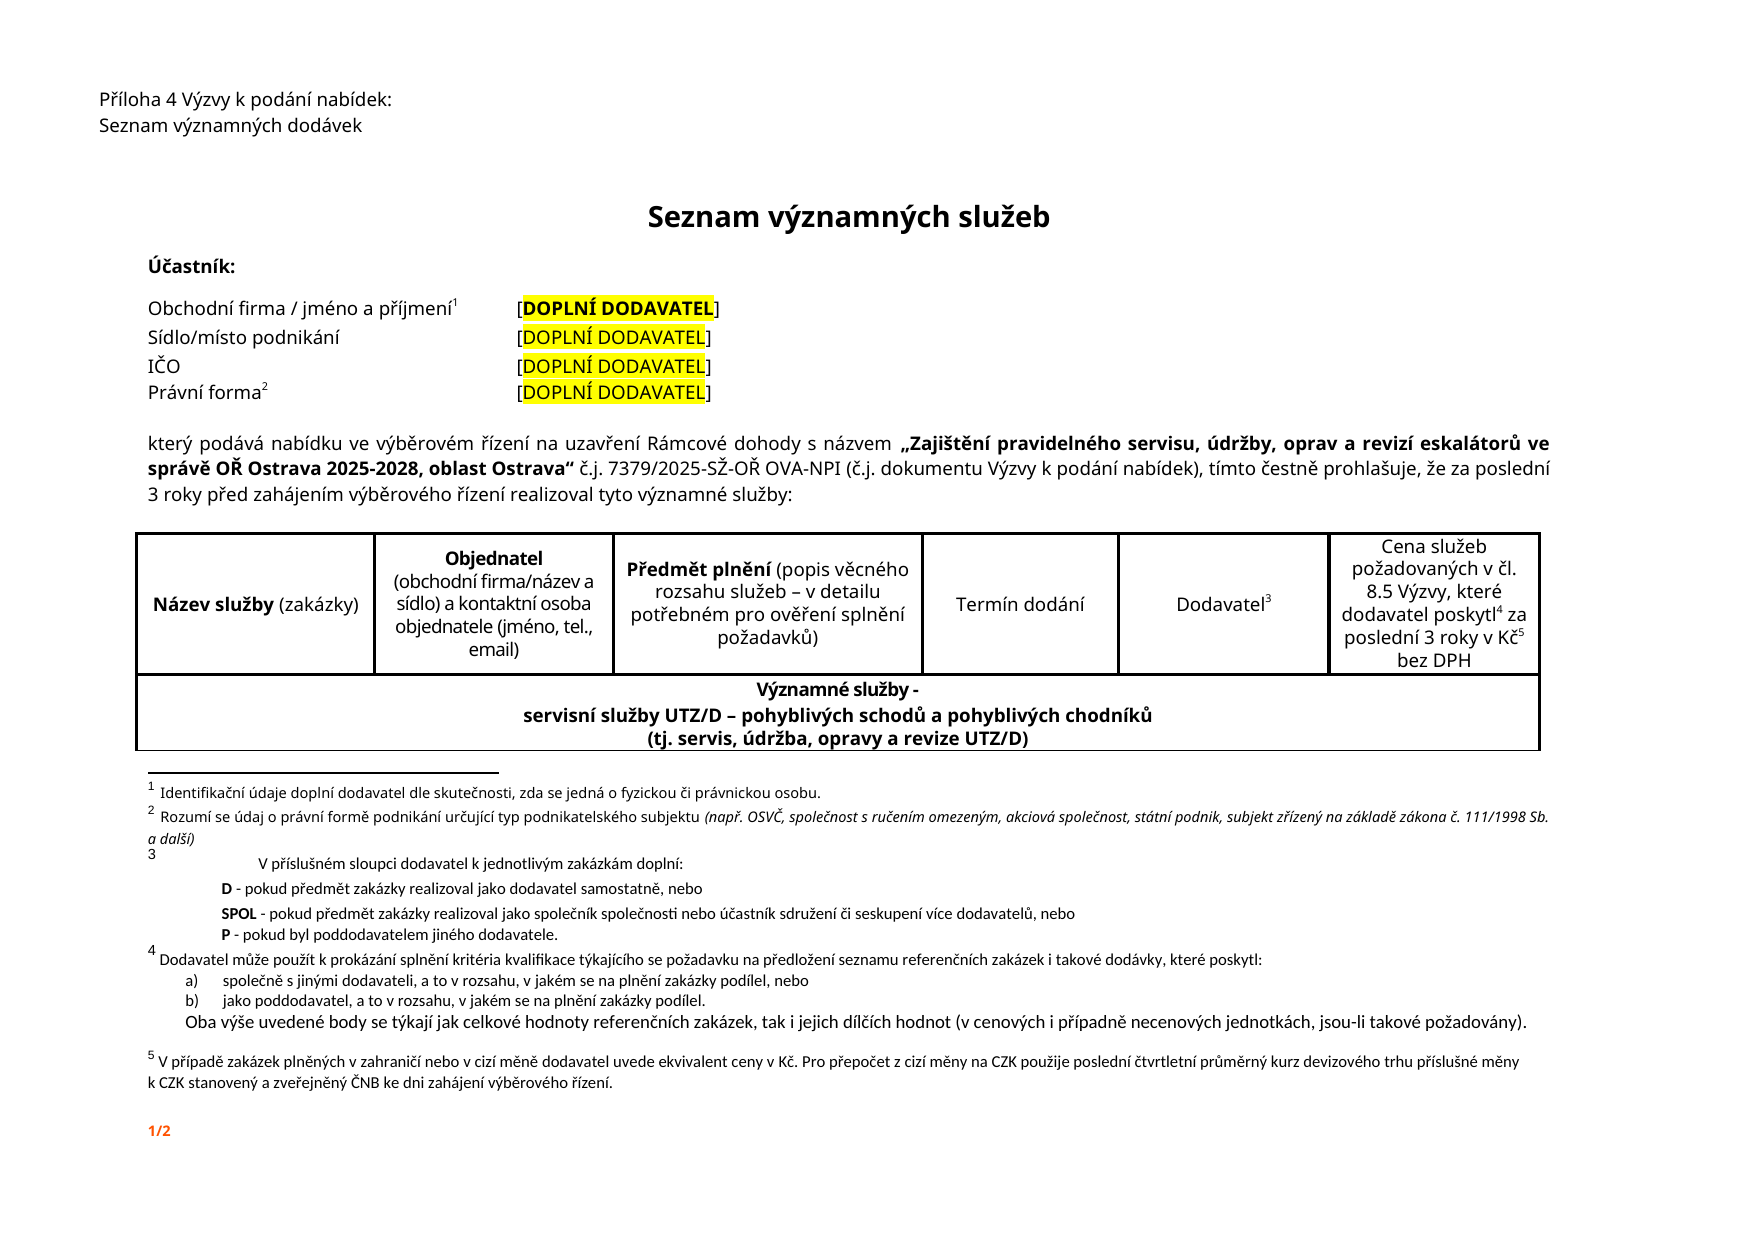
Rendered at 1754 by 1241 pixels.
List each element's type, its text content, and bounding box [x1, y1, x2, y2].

text Obchodní firma / jméno a příjmení [148, 292, 1551, 321]
table_header Termín dodání [924, 535, 1117, 673]
table_header Cena služeb požadovaných v čl. 8.5 Výzvy, které dodavatel poskytl za poslední 3 roky v Kč bez DPH [1331, 535, 1538, 673]
table_header Dodavatel [1120, 535, 1327, 673]
text Právní forma [148, 379, 523, 404]
text Účastník: [148, 249, 1551, 279]
table_header Objednatel (obchodní firma/název a sídlo) a kontaktní osoba objednatele (jméno, tel., email) [376, 535, 612, 673]
text Sídlo/místo podnikání [DOPLNÍ DODAVATEL] [148, 321, 1551, 350]
title Seznam významných služeb [148, 196, 1551, 236]
table_cell Významné služby - servisní služby UTZ/D – pohyblivých schodů a pohyblivých chodníků (tj. servis, údržba, opravy a revize UTZ/D) [138, 676, 1538, 750]
table_header Předmět plnění (popis věcného rozsahu služeb – v detailu potřebném pro ověření splnění požadavků) [615, 535, 921, 673]
table_header Název služby (zakázky) [138, 535, 373, 673]
text který podává nabídku ve výběrovém řízení na uzavření Rámcové dohody s názvem „Zajištění pravidelného servisu, údržby, oprav a revizí eskalátorů ve správě OŘ Ostrava 2025-2028, oblast Ostrava“ č.j. 7379/2025-SŽ-OŘ OVA-NPI (č.j. dokumentu Výzvy k podání nabídek), tímto čestně prohlašuje, že za poslední 3 roky před zahájením výběrového řízení realizoval tyto významné služby: [148, 430, 1551, 507]
text Právní forma [705, 379, 1551, 404]
text IČO [148, 350, 1551, 379]
